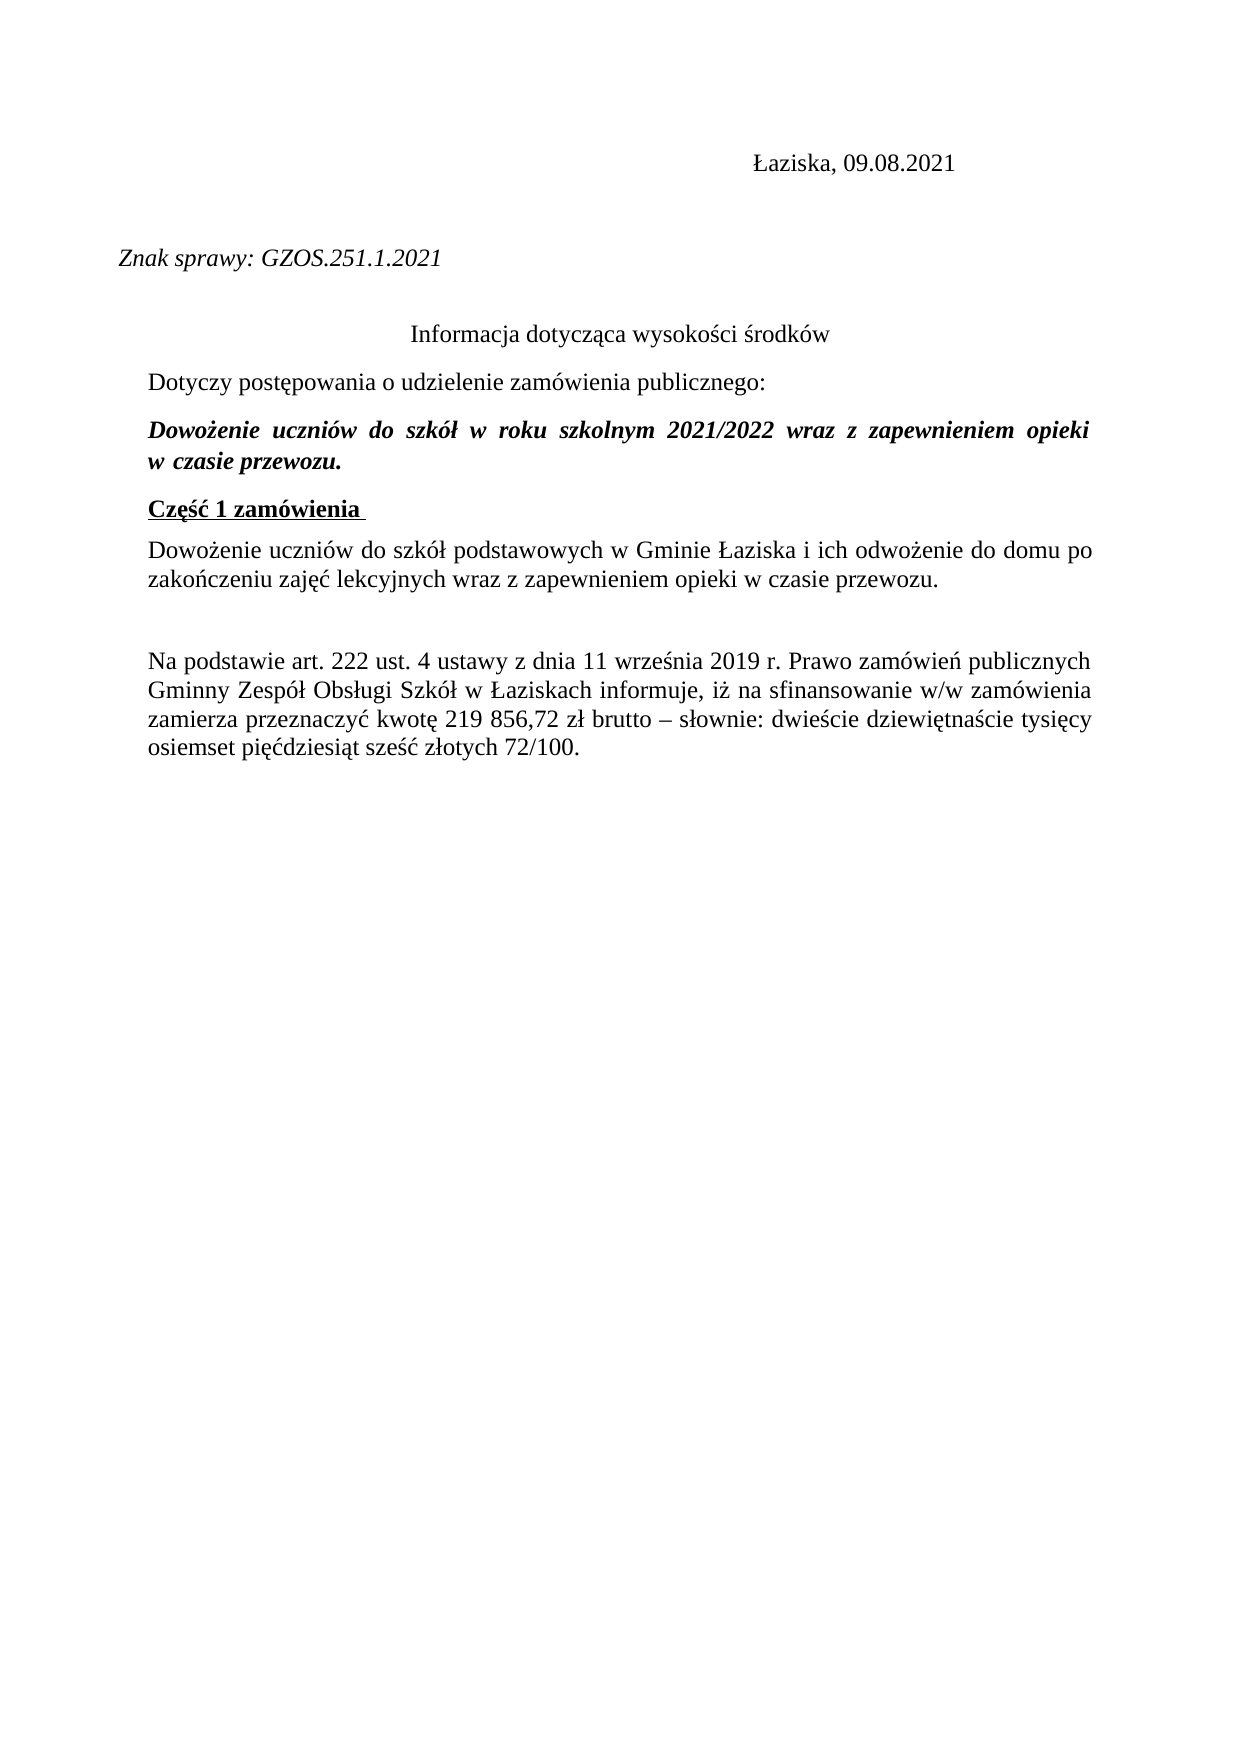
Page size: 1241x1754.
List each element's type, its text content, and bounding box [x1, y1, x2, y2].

text Znak sprawy: GZOS.251.1.2021 [118, 243, 1093, 272]
text Informacja dotycząca wysokości środków [148, 319, 1093, 348]
text Łaziska, 09.08.2021 [148, 148, 1093, 176]
text Część 1 zamówienia [148, 494, 1093, 522]
text Dowożenie uczniów do szkół podstawowych w Gminie Łaziska i ich odwożenie do domu po zakończeniu zajęć lekcyjnych wraz z zapewnieniem opieki w czasie przewozu. [148, 535, 1093, 592]
text Na podstawie art. 222 ust. 4 ustawy z dnia 11 września 2019 r. Prawo zamówień publicznych Gminny Zespół Obsługi Szkół w Łaziskach informuje, iż na sfinansowanie w/w zamówienia zamierza przeznaczyć kwotę 219 856,72 zł brutto – słownie: dwieście dziewiętnaście tysięcy osiemset pięćdziesiąt sześć złotych 72/100. [148, 646, 1093, 761]
text Dowożenie uczniów do szkół w roku szkolnym 2021/2022 wraz z zapewnieniem opieki w czasie przewozu. [148, 415, 1093, 475]
text Dotyczy postępowania o udzielenie zamówienia publicznego: [148, 367, 1093, 396]
